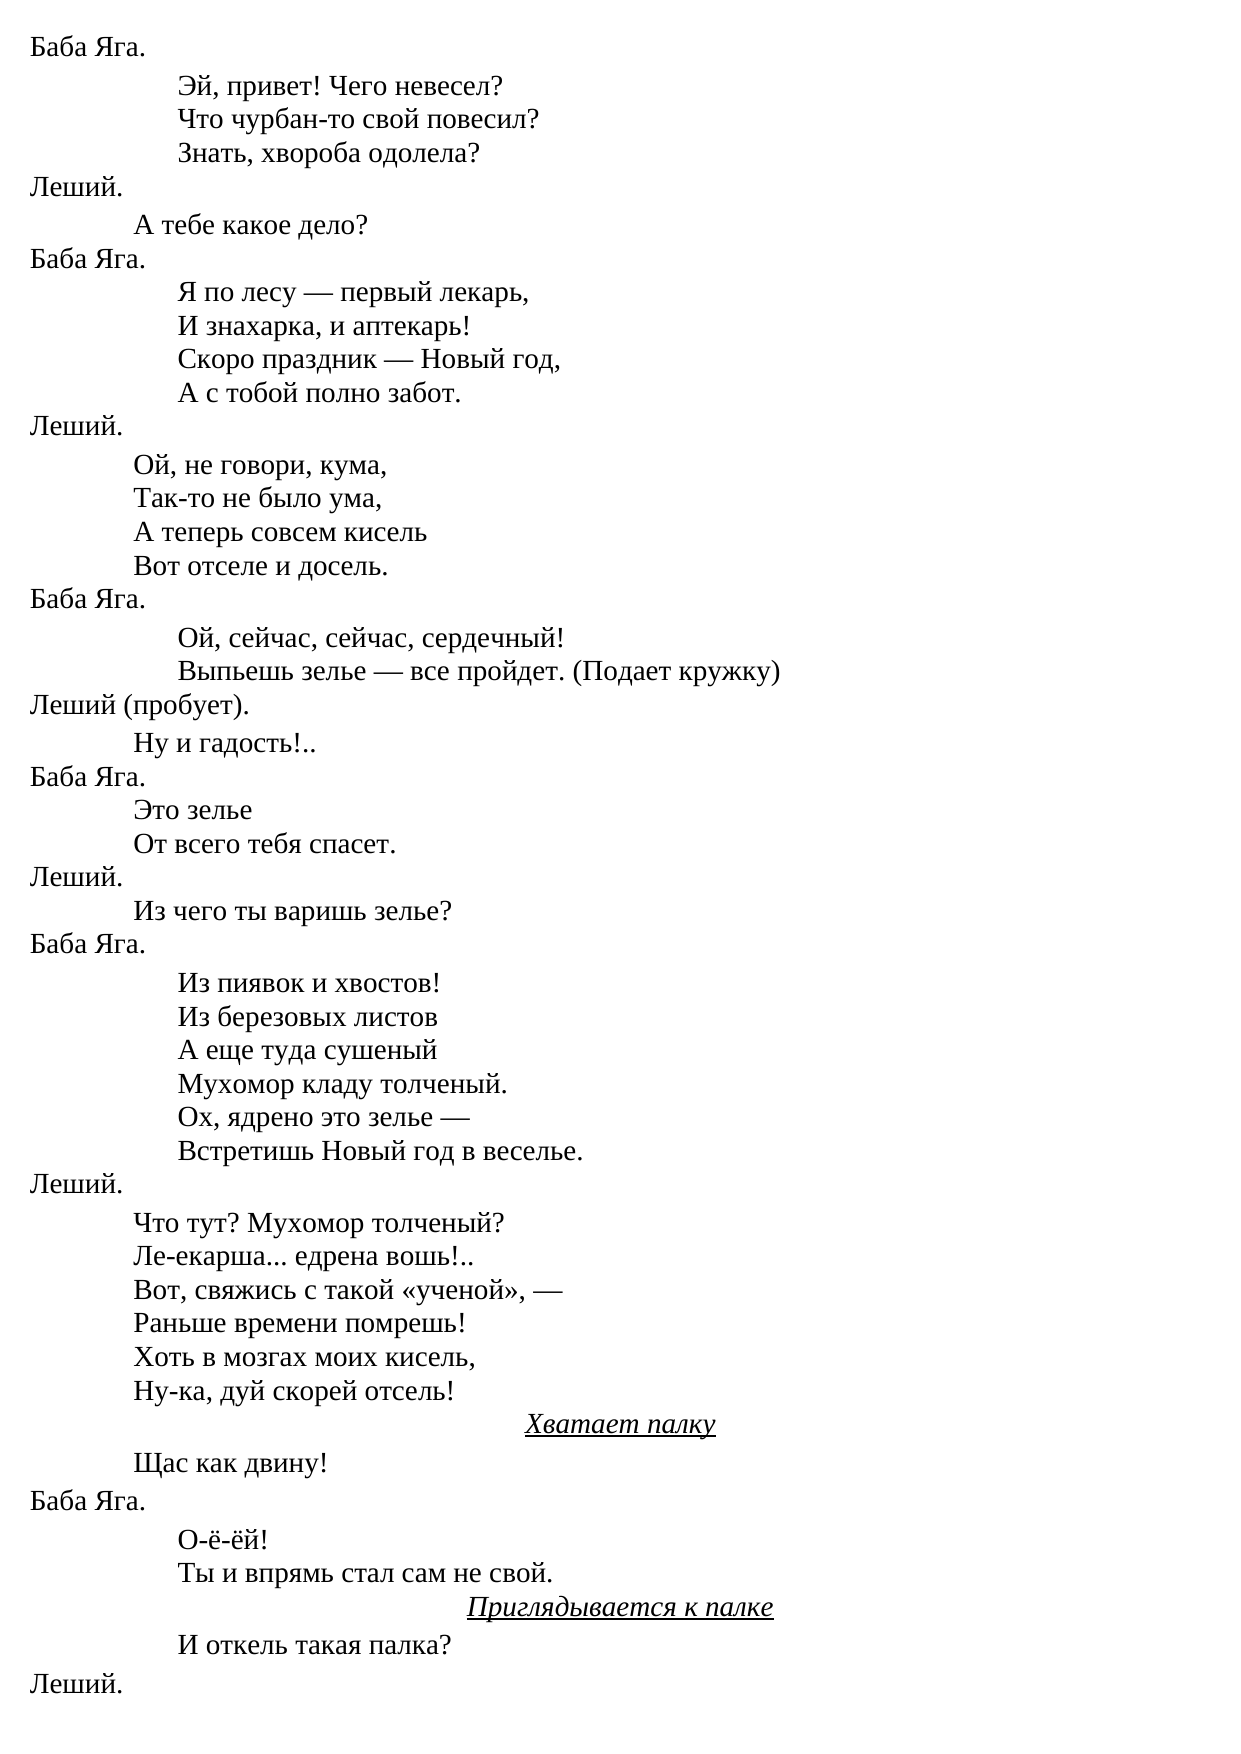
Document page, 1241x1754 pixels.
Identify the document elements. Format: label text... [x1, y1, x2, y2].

text Мухомор кладу толченый. [177, 1066, 1211, 1099]
text Хоть в мозгах моих кисель, [133, 1339, 1211, 1373]
text Ох, ядрено это зелье — [177, 1099, 1211, 1133]
text Хватает палку [29, 1406, 1211, 1440]
text Щас как двину! [133, 1445, 1211, 1478]
text А теперь совсем кисель [133, 514, 1211, 548]
text Баба Яга. [29, 1483, 1211, 1517]
text Что тут? Мухомор толченый? [133, 1205, 1211, 1238]
text Леший (пробует). [29, 687, 1211, 720]
text Ну-ка, дуй скорей отсель! [133, 1373, 1211, 1406]
text Встретишь Новый год в веселье. [177, 1133, 1211, 1166]
text О-ё-ёй! [177, 1522, 1211, 1555]
text Баба Яга. [29, 927, 1211, 960]
text Леший. [29, 859, 1211, 893]
text А с тобой полно забот. [177, 375, 1211, 408]
text Из пиявок и хвостов! [177, 965, 1211, 999]
text Баба Яга. [29, 29, 1211, 63]
text Это зелье [133, 792, 1211, 826]
text А еще туда сушеный [177, 1032, 1211, 1066]
text Знать, хвороба одолела? [177, 135, 1211, 169]
text Эй, привет! Чего невесел? [177, 68, 1211, 102]
text Ой, сейчас, сейчас, сердечный! [177, 620, 1211, 653]
text Так-то не было ума, [133, 481, 1211, 514]
text Выпьешь зелье — все пройдет. (Подает кружку) [177, 653, 1211, 687]
text Ну и гадость!.. [133, 725, 1211, 759]
text И откель такая палка? [177, 1627, 1211, 1661]
text Вот отселе и досель. [133, 548, 1211, 581]
text Раньше времени помрешь! [133, 1306, 1211, 1339]
text Ты и впрямь стал сам не свой. [177, 1555, 1211, 1589]
text От всего тебя спасет. [133, 826, 1211, 859]
text Что чурбан-то свой повесил? [177, 102, 1211, 135]
text Баба Яга. [29, 759, 1211, 792]
text Из чего ты варишь зелье? [133, 893, 1211, 927]
text Леший. [29, 1166, 1211, 1200]
text Скоро праздник — Новый год, [177, 341, 1211, 375]
text И знахарка, и аптекарь! [177, 308, 1211, 341]
text Леший. [29, 169, 1211, 202]
text Я по лесу — первый лекарь, [177, 274, 1211, 308]
text Из березовых листов [177, 999, 1211, 1032]
text Вот, свяжись с такой «ученой», — [133, 1272, 1211, 1306]
text Приглядывается к палке [29, 1589, 1211, 1622]
text Леший. [29, 408, 1211, 442]
text Ле-екарша... едрена вошь!.. [133, 1238, 1211, 1272]
text А тебе какое дело? [133, 207, 1211, 241]
text Леший. [29, 1666, 1211, 1699]
text Баба Яга. [29, 581, 1211, 615]
text Баба Яга. [29, 241, 1211, 274]
text Ой, не говори, кума, [133, 447, 1211, 481]
